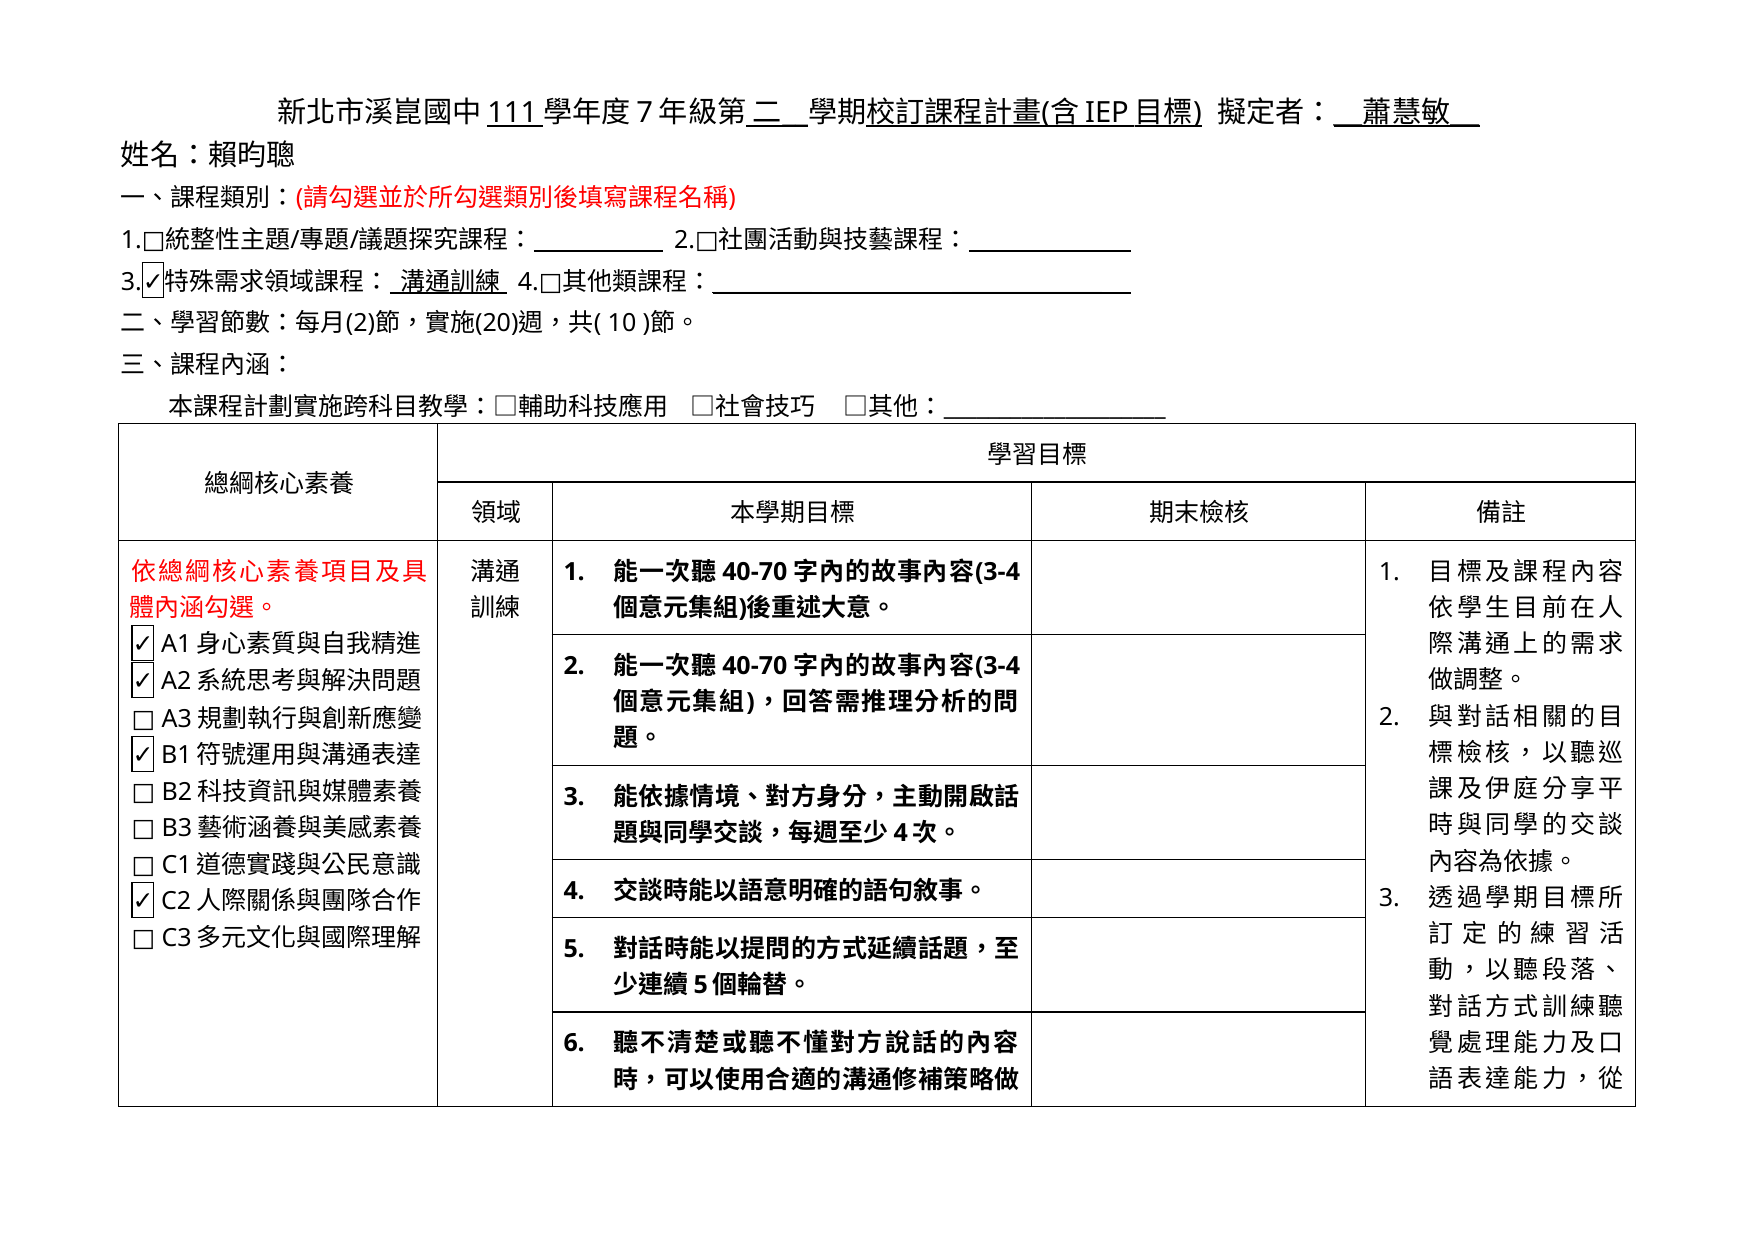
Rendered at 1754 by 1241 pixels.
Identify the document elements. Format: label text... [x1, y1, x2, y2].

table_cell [553, 1013, 1031, 1106]
text 3.✓特殊需求領域課程： 溝通訓練 4.□其他類課程：＿＿＿＿ ＿＿＿＿＿＿ [118, 257, 1636, 298]
table_cell 對話時能以提問的方式延續話題，至少連續5個輪替。 [553, 918, 1031, 1011]
table_cell [1032, 635, 1365, 764]
table_cell 依總綱核心素養項目及具體內涵勾選。 ✓ A1身心素質與自我精進 ✓ A2系統思考與解決問題 □ A3規劃執行與創新應變 ✓ B1符號運用與溝通表達 □ B2科技資訊與媒體素養 □ B3藝術涵養與美感素養 □ C1道德實踐與公民意識 ✓ C2人際關係與團隊合作 □ C3多元文化與國際理解 [119, 541, 437, 1106]
table_cell 能一次聽40-70字內的故事內容(3-4個意元集組)，回答需推理分析的問題。 [553, 635, 1031, 764]
text 1.□統整性主題/專題/議題探究課程： 2.□社團活動與技藝課程： □ [118, 215, 1636, 257]
table_cell [1032, 860, 1365, 917]
table_cell 能一次聽40-70字內的故事內容(3-4個意元集組)後重述大意。 [553, 541, 1031, 634]
table_cell 交談時能以語意明確的語句敘事。 [553, 860, 1031, 917]
text 一、課程類別：(請勾選並於所勾選類別後填寫課程名稱) [118, 173, 1636, 215]
table_cell 目標及課程內容依學生目前在人際溝通上的需求做調整。 與對話相關的目標檢核，以聽巡課及伊庭分享平時與同學的交談內容為依據。 透過學期目標所訂定的練習活動，以聽段落、對話方式訓練聽覺處理能力及口語表達能力，從大量豐富的聽覺輸入、表達敘事及互動對話中，累積語言經驗，提升人際互動溝通能力，過程中會變化各式話題及句型樣態，以此目標持續進行訓練，因此不設定達成率或正確率，檢核方式將以質性描述為主。 [1366, 541, 1635, 1106]
text 三、課程內涵： [118, 340, 1636, 382]
table_cell 本學期目標 [553, 483, 1031, 539]
text 本課程計劃實施跨科目教學：□輔助科技應用 □社會技巧 □其他：____________________ [118, 382, 1636, 423]
table_cell [1032, 541, 1365, 634]
text 新北市溪崑國中111學年度7年級第 二__學期校訂課程計畫(含IEP目標) 擬定者：＿蕭慧敏＿ [118, 89, 1636, 131]
table_cell 期末檢核 [1032, 483, 1365, 539]
table_cell [1032, 918, 1365, 1011]
table_header 總綱核心素養 [119, 424, 437, 539]
table_header 學習目標 [438, 424, 1635, 481]
text 姓名：賴昀聰 [118, 131, 1636, 173]
table_cell 領域 [438, 483, 552, 539]
table_cell 能依據情境、對方身分，主動開啟話題與同學交談，每週至少4次。 [553, 766, 1031, 859]
table_cell 溝通 訓練 [438, 541, 552, 1106]
table_cell [1032, 766, 1365, 859]
table_cell [1032, 1013, 1365, 1106]
table_cell 備註 [1366, 483, 1635, 539]
text 二、學習節數：每月(2)節，實施(20)週，共( 10 )節。 [118, 298, 1636, 340]
